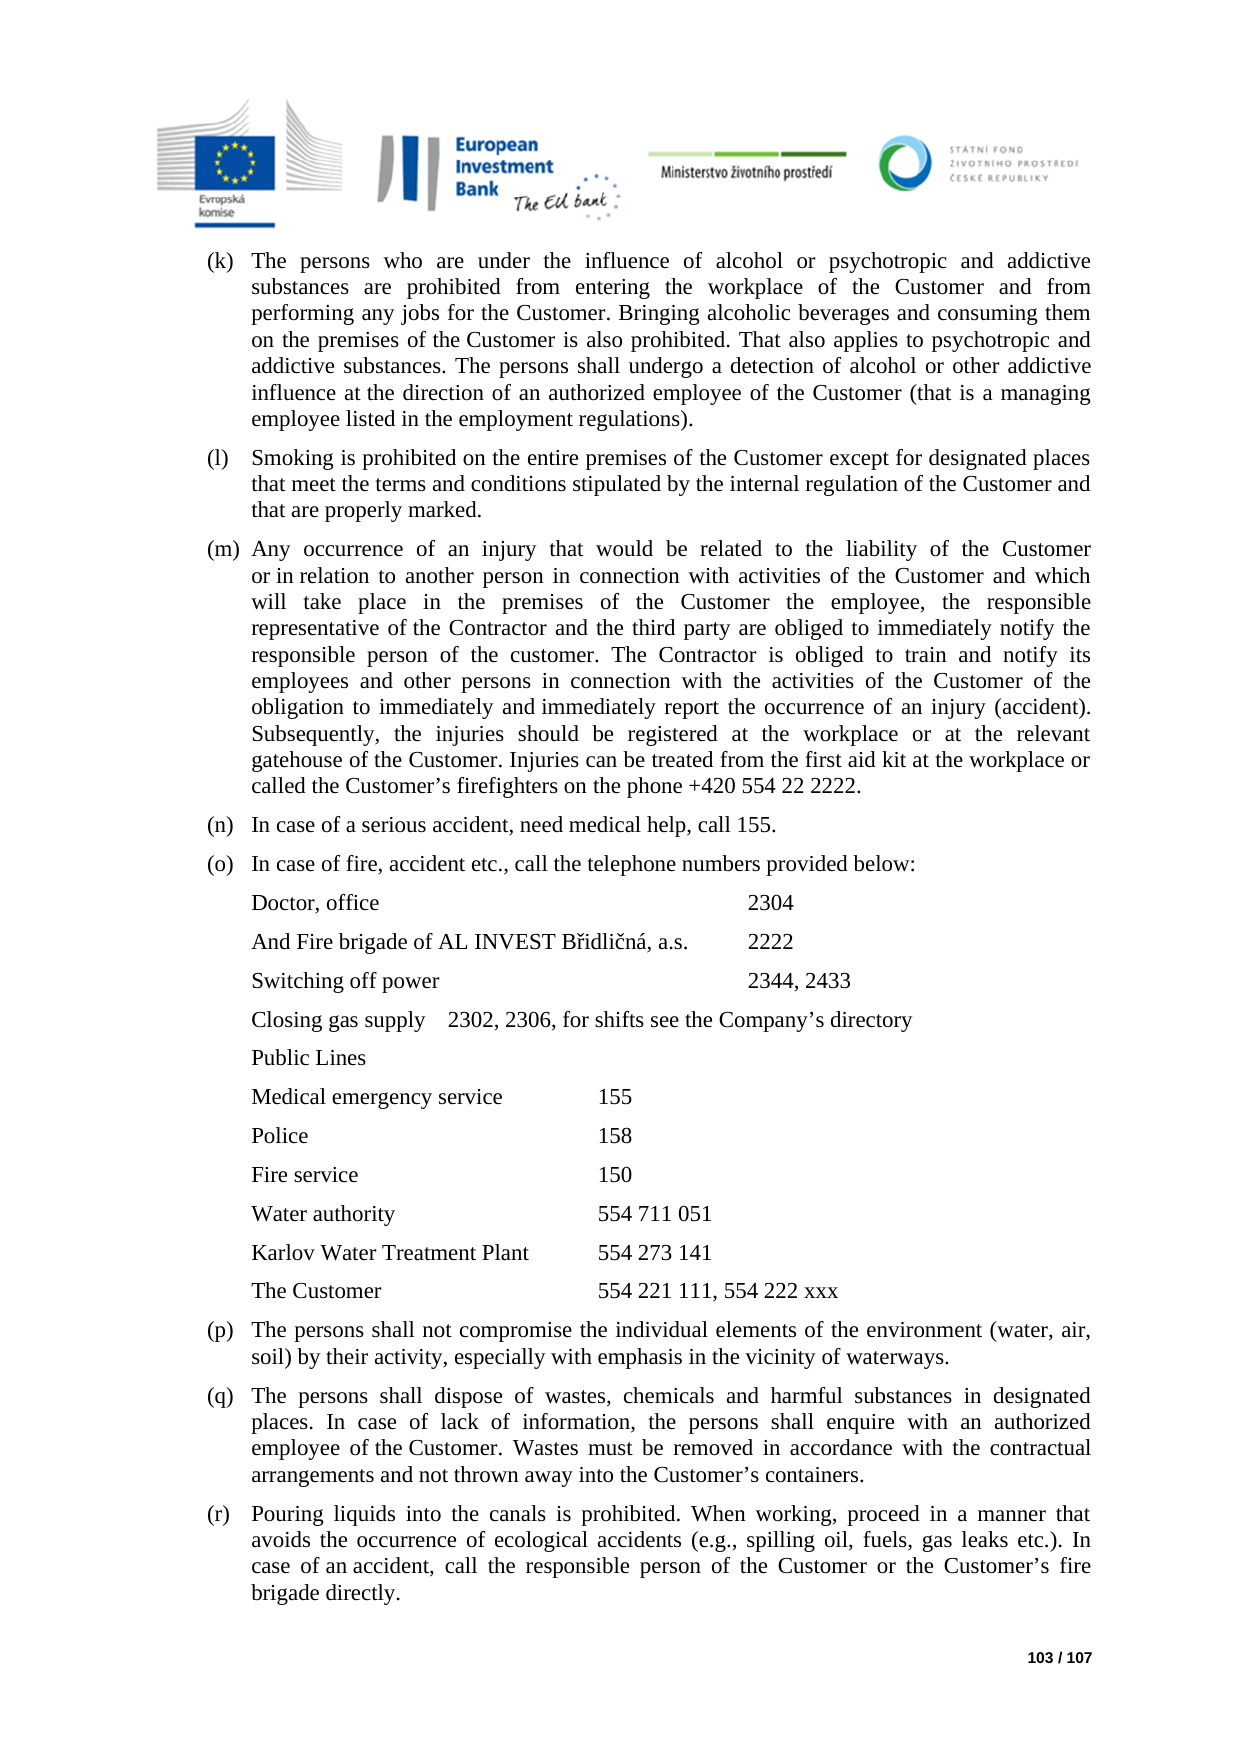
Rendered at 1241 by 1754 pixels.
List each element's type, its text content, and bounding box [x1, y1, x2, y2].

text In case of a serious accident, need medical help, call 155. [207, 811, 1092, 838]
text Karlov Water Treatment Plant 554 273 141 [251, 1239, 1092, 1265]
text Closing gas supply 2302, 2306, for shifts see the Company’s directory [251, 1006, 1092, 1032]
text The persons shall dispose of wastes, chemicals and harmful substances in designated places. In case of lack of information, the persons shall enquire with an authorized employee of the Customer. Wastes must be removed in accordance with the contractual arrangements and not thrown away into the Customer’s containers. [207, 1382, 1092, 1487]
text In case of fire, accident etc., call the telephone numbers provided below: [207, 850, 1092, 877]
text Pouring liquids into the canals is prohibited. When working, proceed in a manner that avoids the occurrence of ecological accidents (e.g., spilling oil, fuels, gas leaks etc.). In case of an accident, call the responsible person of the Customer or the Customer’s fire brigade directly. [207, 1499, 1092, 1605]
text Police 158 [251, 1122, 1092, 1148]
text And Fire brigade of AL INVEST Břidličná, a.s. 2222 [251, 928, 1092, 954]
text Smoking is prohibited on the entire premises of the Customer except for designated places that meet the terms and conditions stipulated by the internal regulation of the Customer and that are properly marked. [207, 444, 1092, 523]
text Medical emergency service 155 [251, 1083, 1092, 1110]
text The persons who are under the influence of alcohol or psychotropic and addictive substances are prohibited from entering the workplace of the Customer and from performing any jobs for the Customer. Bringing alcoholic beverages and consuming them on the premises of the Customer is also prohibited. That also applies to psychotropic and addictive substances. The persons shall undergo a detection of alcohol or other addictive influence at the direction of an authorized employee of the Customer (that is a managing employee listed in the employment regulations). [207, 247, 1092, 431]
text The persons shall not compromise the individual elements of the environment (water, air, soil) by their activity, especially with emphasis in the vicinity of waterways. [207, 1316, 1092, 1369]
text The Customer 554 221 111, 554 222 xxx [251, 1278, 1092, 1304]
text Any occurrence of an injury that would be related to the liability of the Customer or in relation to another person in connection with activities of the Customer and which will take place in the premises of the Customer the employee, the responsible representative of the Contractor and the third party are obliged to immediately notify the responsible person of the customer. The Contractor is obliged to train and notify its employees and other persons in connection with the activities of the Customer of the obligation to immediately and immediately report the occurrence of an injury (accident). Subsequently, the injuries should be registered at the workplace or at the relevant gatehouse of the Customer. Injuries can be treated from the first aid kit at the workplace or called the Customer’s firefighters on the phone +420 554 22 2222. [207, 535, 1092, 799]
text Switching off power 2344, 2433 [251, 967, 1092, 993]
picture [147, 87, 1093, 235]
text Fire service 150 [251, 1161, 1092, 1187]
text Doctor, office 2304 [251, 889, 1092, 915]
text Water authority 554 711 051 [251, 1200, 1092, 1226]
text Public Lines [251, 1044, 1092, 1071]
